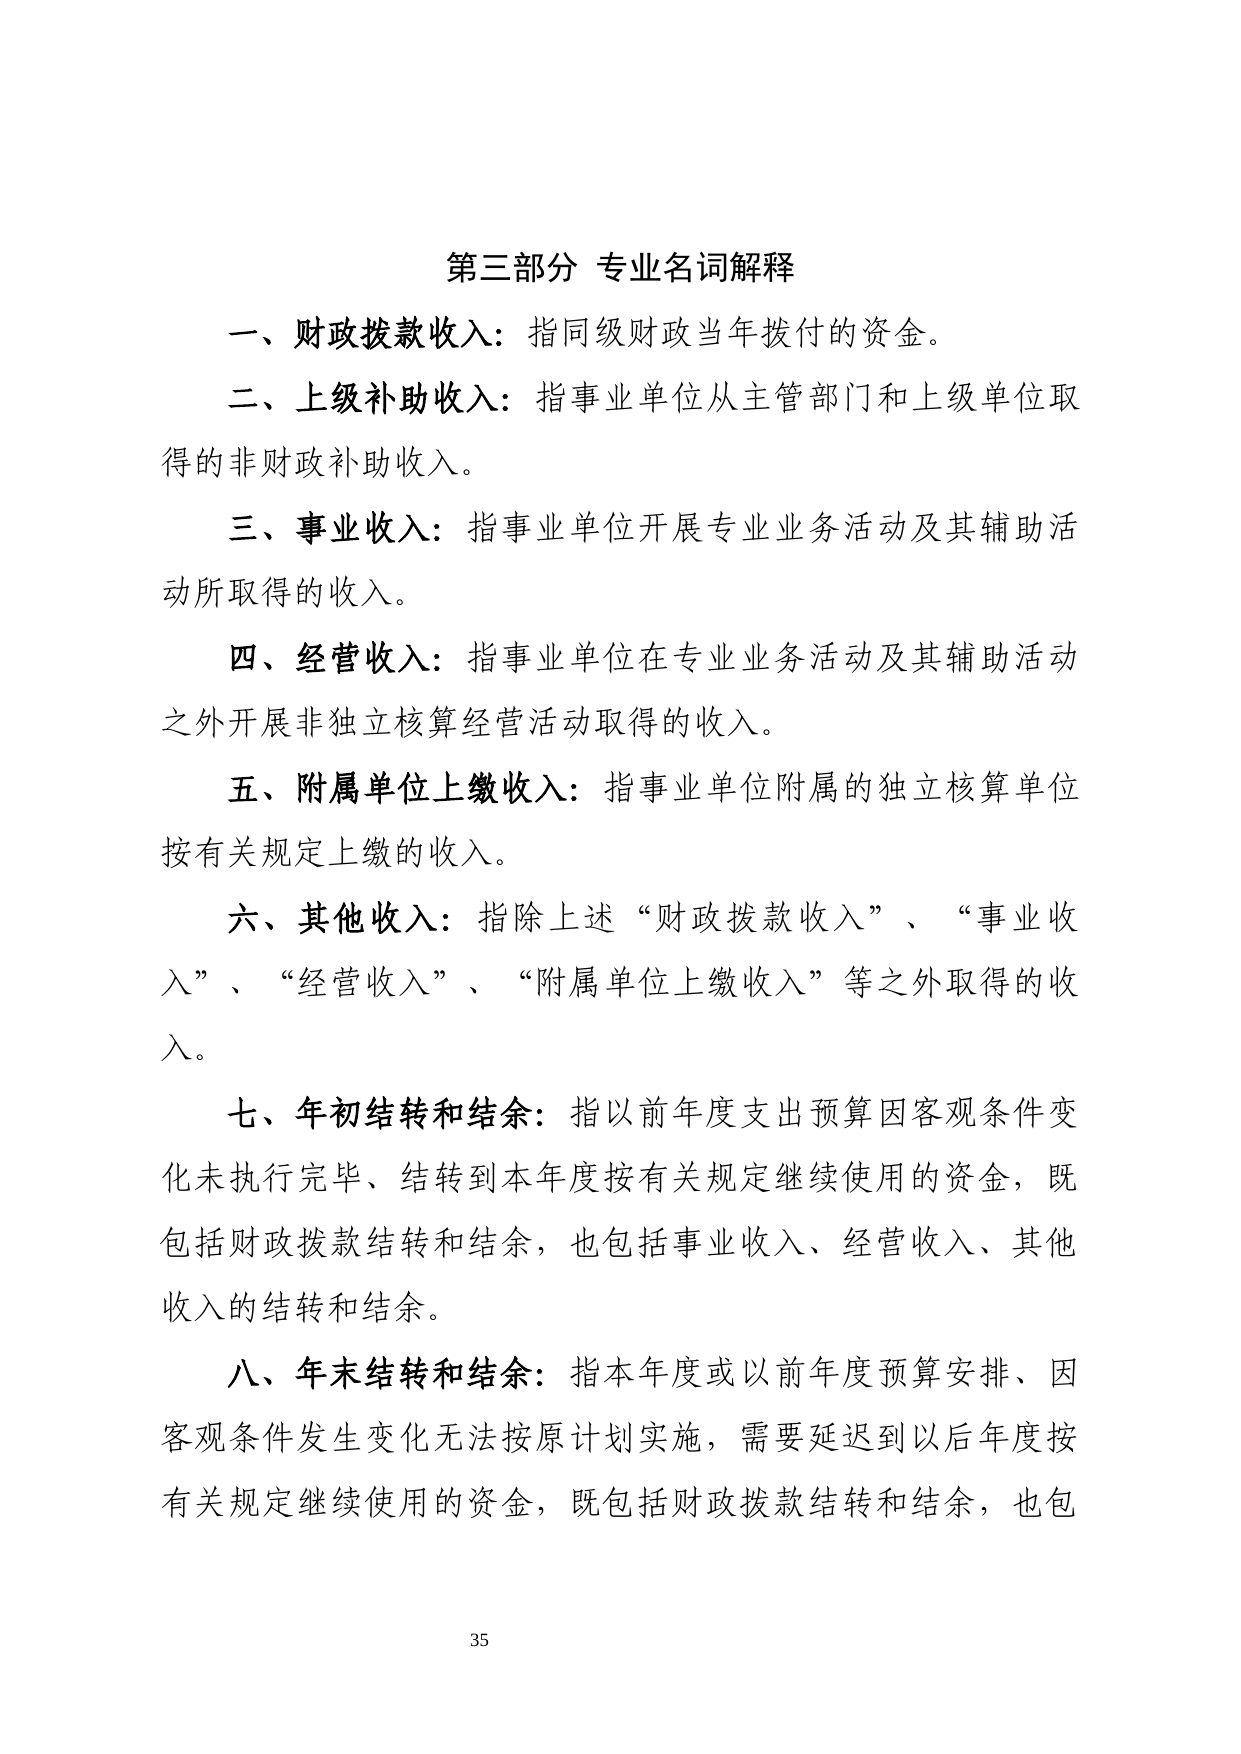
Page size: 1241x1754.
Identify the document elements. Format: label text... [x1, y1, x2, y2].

text 六、其他收入：指除上述“财政拨款收入”、“事业收入”、“经营收入”、“附属单位上缴收入”等之外取得的收入。 [159, 883, 1081, 1078]
text 五、附属单位上缴收入：指事业单位附属的独立核算单位按有关规定上缴的收入。 [159, 753, 1081, 883]
text 七、年初结转和结余：指以前年度支出预算因客观条件变化未执行完毕、结转到本年度按有关规定继续使用的资金，既包括财政拨款结转和结余，也包括事业收入、经营收入、其他收入的结转和结余。 [159, 1078, 1081, 1338]
text 一、财政拨款收入：指同级财政当年拨付的资金。 [159, 298, 1081, 363]
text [159, 1338, 1081, 1533]
text 第三部分 专业名词解释 [159, 233, 1081, 298]
text 四、经营收入：指事业单位在专业业务活动及其辅助活动之外开展非独立核算经营活动取得的收入。 [159, 623, 1081, 753]
text 二、上级补助收入：指事业单位从主管部门和上级单位取得的非财政补助收入。 [159, 363, 1081, 493]
text 三、事业收入：指事业单位开展专业业务活动及其辅助活动所取得的收入。 [159, 493, 1081, 623]
